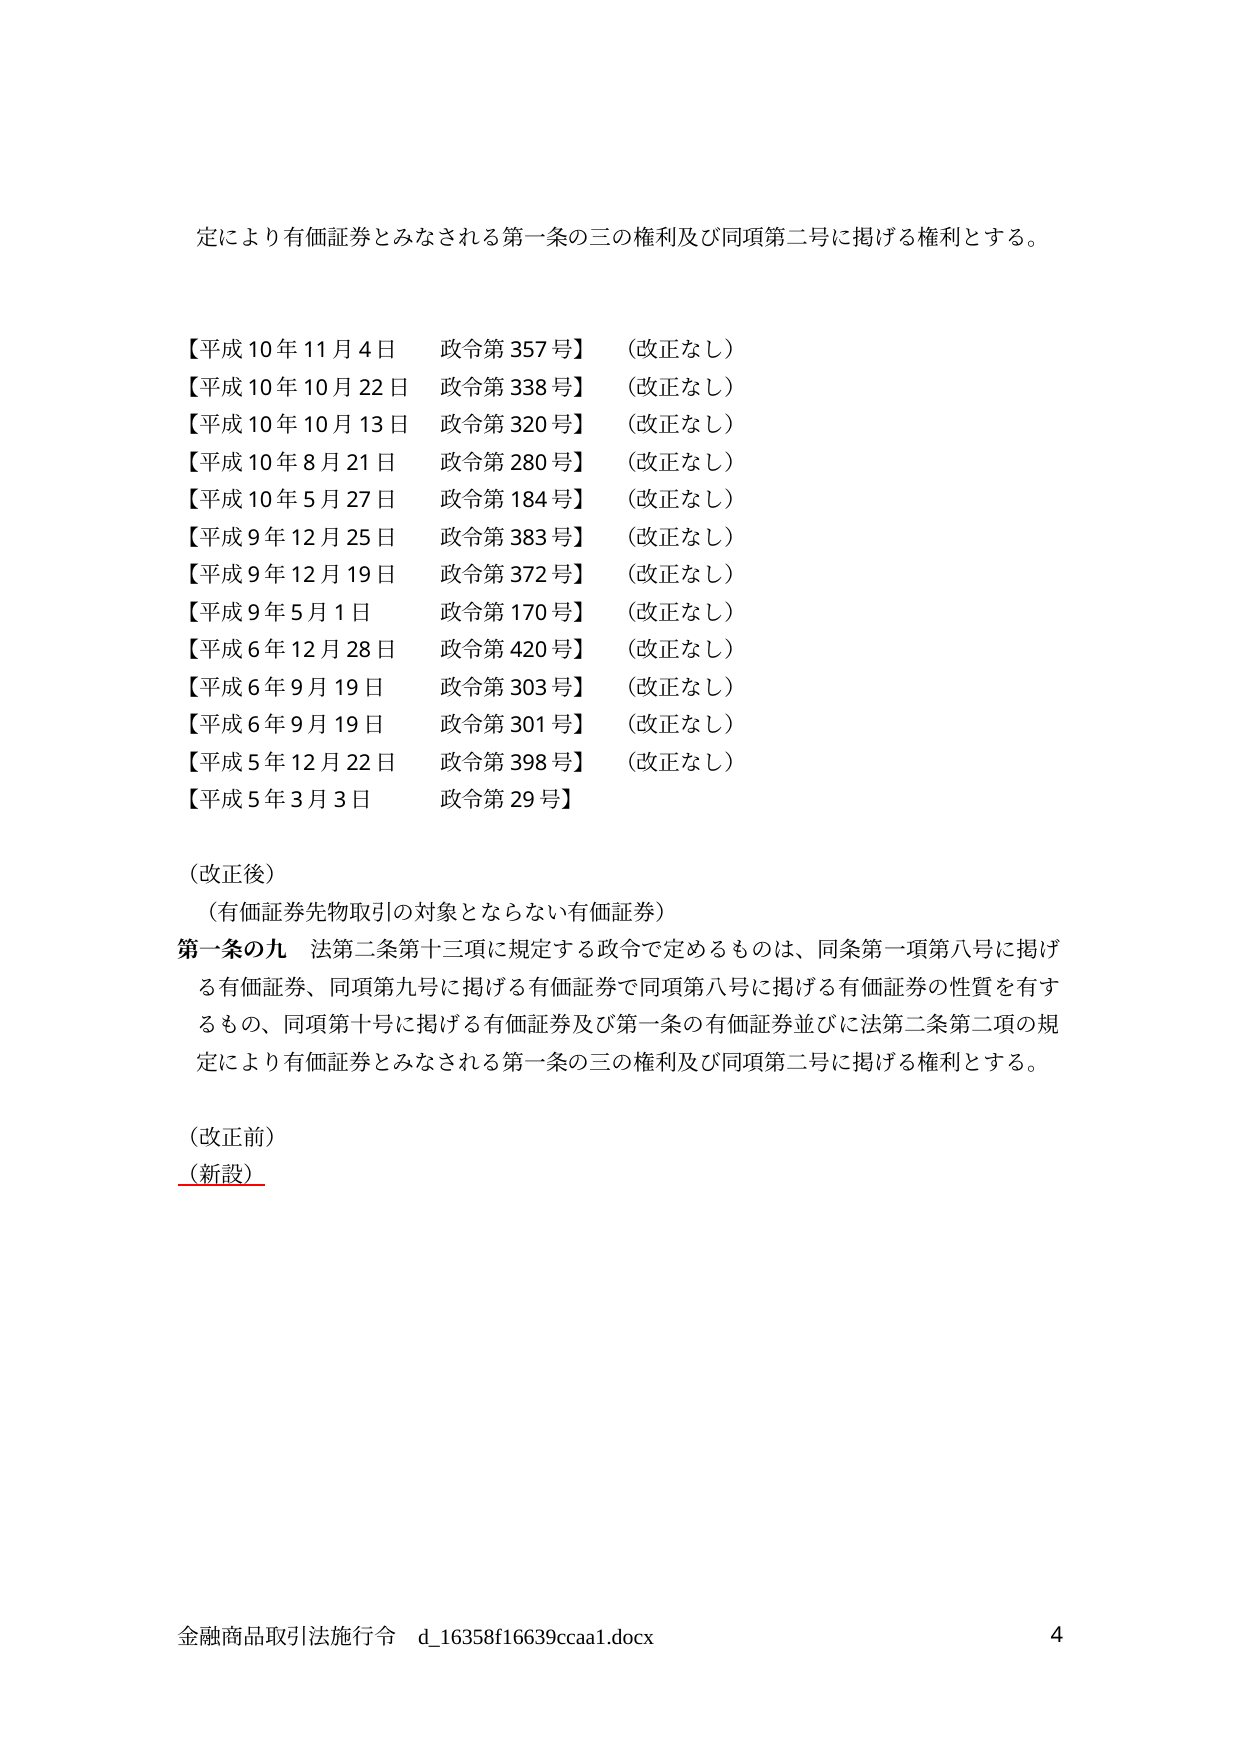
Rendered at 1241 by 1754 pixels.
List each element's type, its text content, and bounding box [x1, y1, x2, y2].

text 【平成10年8月21日 政令第280号】 （改正なし） [177, 442, 1063, 479]
text 【平成9年12月19日 政令第372号】 （改正なし） [177, 554, 1063, 592]
text 【平成10年10月22日 政令第338号】 （改正なし） [177, 367, 1063, 404]
text 【平成5年3月3日 政令第29号】 [177, 779, 1063, 817]
text 【平成10年5月27日 政令第184号】 （改正なし） [177, 479, 1063, 517]
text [177, 217, 1063, 254]
text 【平成9年5月1日 政令第170号】 （改正なし） [177, 592, 1063, 629]
text 【平成10年10月13日 政令第320号】 （改正なし） [177, 404, 1063, 442]
text 【平成5年12月22日 政令第398号】 （改正なし） [177, 742, 1063, 779]
text （改正後） [177, 854, 1063, 892]
text 【平成6年9月19日 政令第301号】 （改正なし） [177, 704, 1063, 742]
text （改正前） [177, 1117, 1063, 1154]
text 【平成6年12月28日 政令第420号】 （改正なし） [177, 629, 1063, 667]
text （新設） [177, 1154, 1063, 1192]
text （有価証券先物取引の対象とならない有価証券） [196, 892, 1063, 929]
text 【平成6年9月19日 政令第303号】 （改正なし） [177, 667, 1063, 704]
text 【平成10年11月4日 政令第357号】 （改正なし） [177, 329, 1063, 367]
text 【平成9年12月25日 政令第383号】 （改正なし） [177, 517, 1063, 554]
